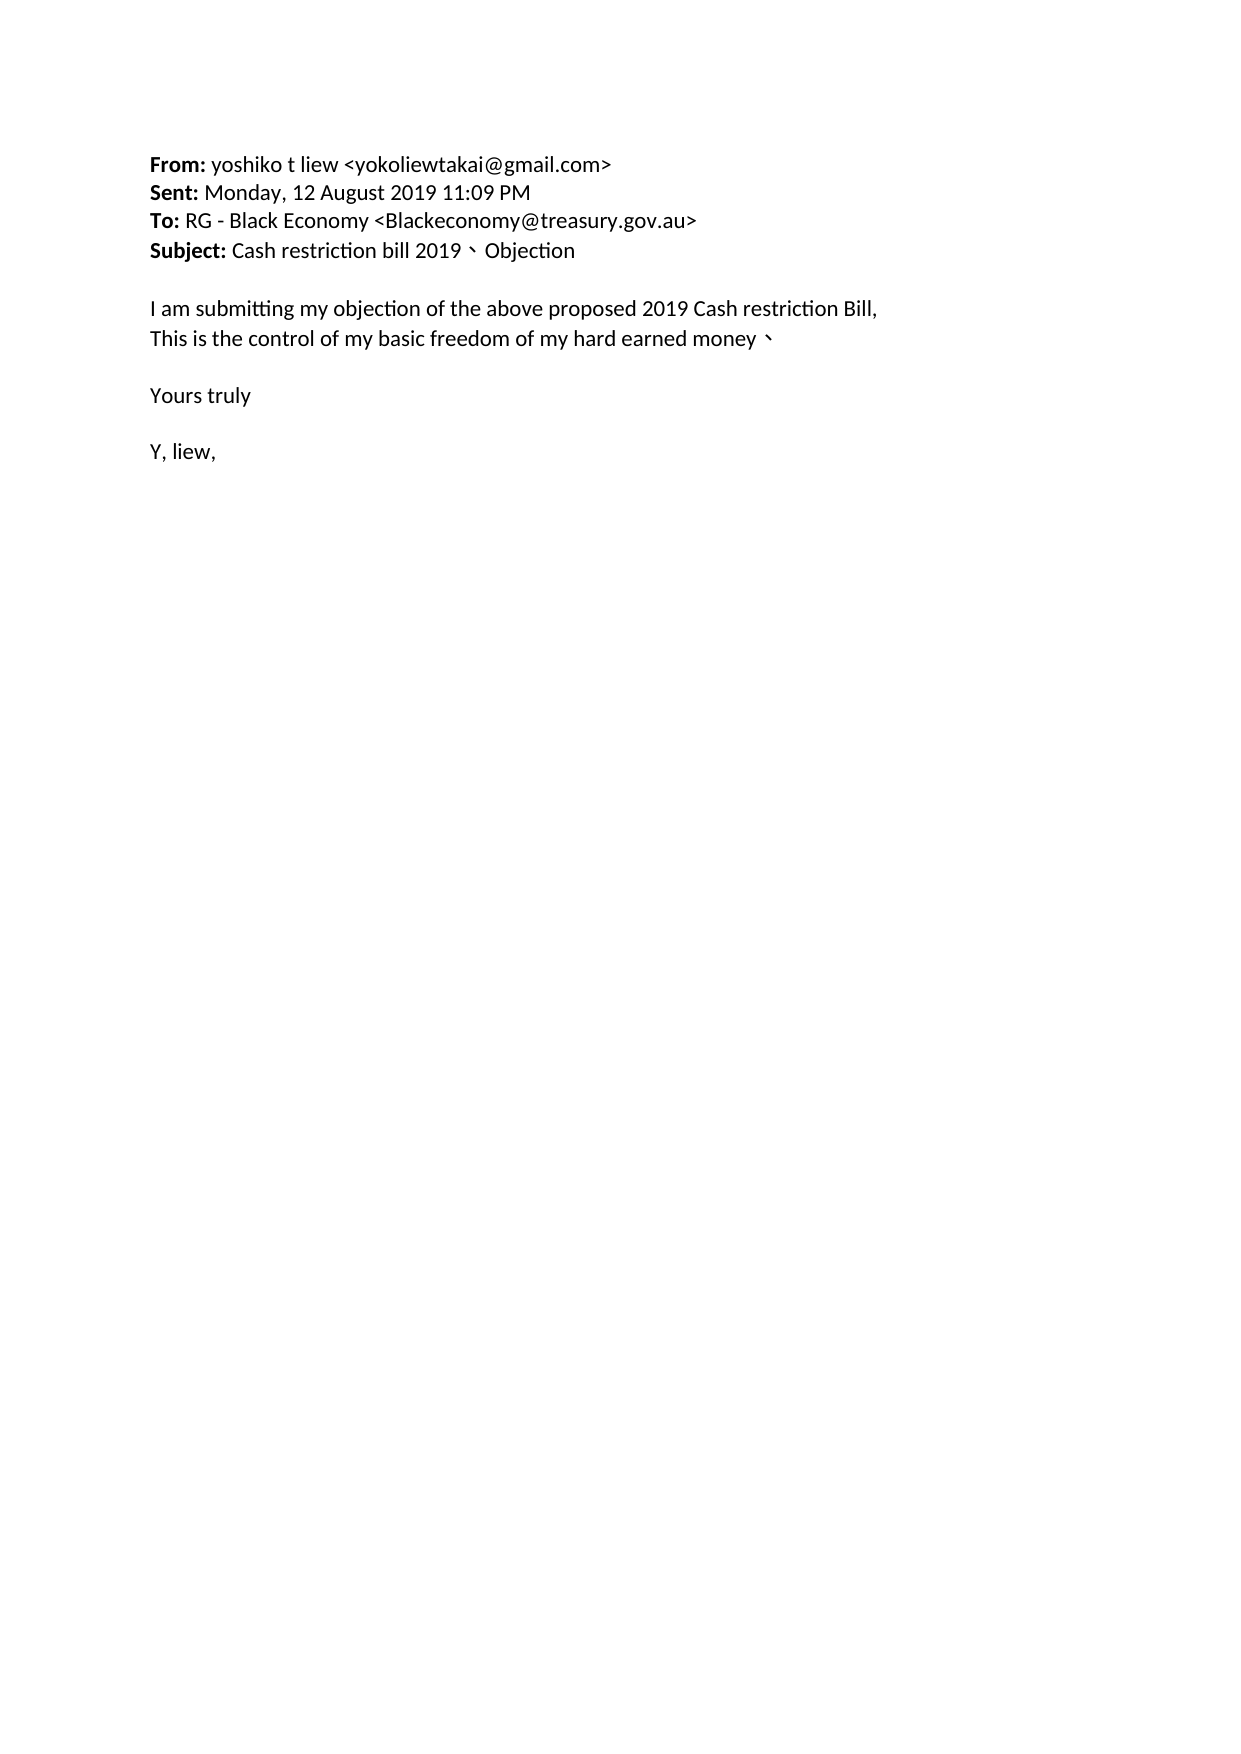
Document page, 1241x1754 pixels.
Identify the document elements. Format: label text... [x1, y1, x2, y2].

text I am submitting my objection of the above proposed 2019 Cash restriction Bill, [150, 294, 1090, 322]
text Y, liew, [150, 437, 1090, 465]
text From: yoshiko t liew <yokoliewtakai@gmail.com> Sent: Monday, 12 August 2019 11:09 PM To: RG - Black Economy <Blackeconomy@treasury.gov.au> Subject: Cash restriction bill 2019、Objection [150, 150, 1090, 265]
text This is the control of my basic freedom of my hard earned money、 [150, 322, 1090, 353]
text Yours truly [150, 381, 1090, 409]
